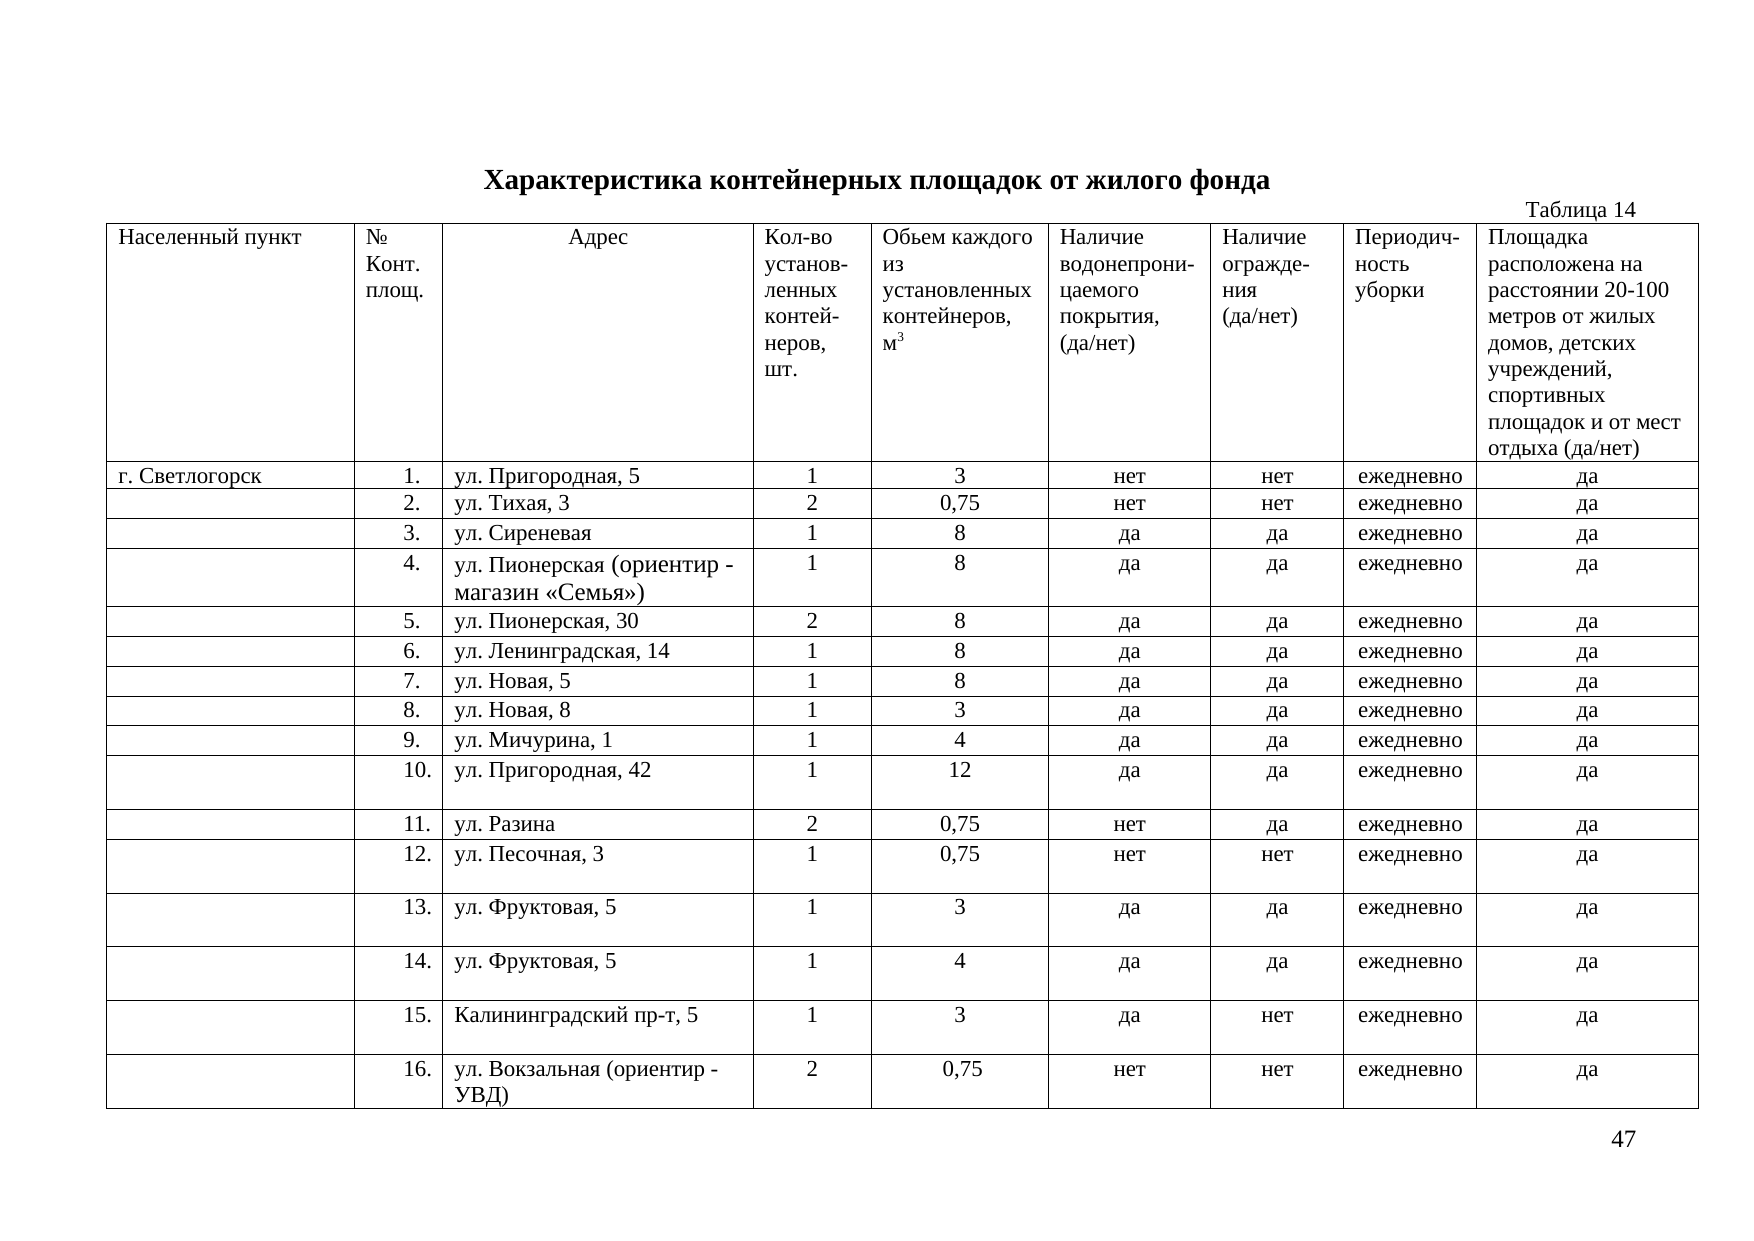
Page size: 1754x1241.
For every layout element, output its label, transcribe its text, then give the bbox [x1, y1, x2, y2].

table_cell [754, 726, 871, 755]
text Характеристика контейнерных площадок от жилого фонда [118, 162, 1636, 196]
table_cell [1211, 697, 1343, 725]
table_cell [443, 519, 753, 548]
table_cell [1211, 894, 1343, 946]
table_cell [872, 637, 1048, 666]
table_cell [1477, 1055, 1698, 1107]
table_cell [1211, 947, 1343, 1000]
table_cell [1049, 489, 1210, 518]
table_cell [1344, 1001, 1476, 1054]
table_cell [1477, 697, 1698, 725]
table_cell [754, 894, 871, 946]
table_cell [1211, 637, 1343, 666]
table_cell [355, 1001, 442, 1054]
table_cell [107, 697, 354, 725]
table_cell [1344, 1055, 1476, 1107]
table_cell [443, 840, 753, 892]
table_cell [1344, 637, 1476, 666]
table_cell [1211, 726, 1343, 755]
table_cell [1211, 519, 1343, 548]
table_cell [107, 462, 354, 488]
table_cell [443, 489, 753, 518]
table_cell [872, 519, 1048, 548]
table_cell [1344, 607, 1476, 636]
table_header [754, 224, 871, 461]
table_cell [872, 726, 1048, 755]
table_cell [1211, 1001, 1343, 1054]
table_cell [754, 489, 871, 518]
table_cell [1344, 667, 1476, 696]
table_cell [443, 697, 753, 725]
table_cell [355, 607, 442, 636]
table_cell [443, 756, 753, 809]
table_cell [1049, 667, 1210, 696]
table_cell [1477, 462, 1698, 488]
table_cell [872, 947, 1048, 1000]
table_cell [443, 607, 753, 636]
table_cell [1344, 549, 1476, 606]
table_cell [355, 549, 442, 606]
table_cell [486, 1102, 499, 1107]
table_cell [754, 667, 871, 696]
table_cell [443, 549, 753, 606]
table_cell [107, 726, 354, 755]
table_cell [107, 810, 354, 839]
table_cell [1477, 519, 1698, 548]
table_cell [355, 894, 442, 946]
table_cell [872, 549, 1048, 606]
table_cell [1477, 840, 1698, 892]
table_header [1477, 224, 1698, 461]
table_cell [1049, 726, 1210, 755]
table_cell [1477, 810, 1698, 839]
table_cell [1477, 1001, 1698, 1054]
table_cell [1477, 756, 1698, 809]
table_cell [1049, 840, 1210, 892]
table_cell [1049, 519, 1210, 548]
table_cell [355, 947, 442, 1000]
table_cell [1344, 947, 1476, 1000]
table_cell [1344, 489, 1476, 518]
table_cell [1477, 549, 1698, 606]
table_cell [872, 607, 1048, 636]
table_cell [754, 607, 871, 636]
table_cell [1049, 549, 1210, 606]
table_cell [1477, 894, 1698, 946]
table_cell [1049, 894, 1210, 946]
text Таблица 14 [118, 196, 1636, 222]
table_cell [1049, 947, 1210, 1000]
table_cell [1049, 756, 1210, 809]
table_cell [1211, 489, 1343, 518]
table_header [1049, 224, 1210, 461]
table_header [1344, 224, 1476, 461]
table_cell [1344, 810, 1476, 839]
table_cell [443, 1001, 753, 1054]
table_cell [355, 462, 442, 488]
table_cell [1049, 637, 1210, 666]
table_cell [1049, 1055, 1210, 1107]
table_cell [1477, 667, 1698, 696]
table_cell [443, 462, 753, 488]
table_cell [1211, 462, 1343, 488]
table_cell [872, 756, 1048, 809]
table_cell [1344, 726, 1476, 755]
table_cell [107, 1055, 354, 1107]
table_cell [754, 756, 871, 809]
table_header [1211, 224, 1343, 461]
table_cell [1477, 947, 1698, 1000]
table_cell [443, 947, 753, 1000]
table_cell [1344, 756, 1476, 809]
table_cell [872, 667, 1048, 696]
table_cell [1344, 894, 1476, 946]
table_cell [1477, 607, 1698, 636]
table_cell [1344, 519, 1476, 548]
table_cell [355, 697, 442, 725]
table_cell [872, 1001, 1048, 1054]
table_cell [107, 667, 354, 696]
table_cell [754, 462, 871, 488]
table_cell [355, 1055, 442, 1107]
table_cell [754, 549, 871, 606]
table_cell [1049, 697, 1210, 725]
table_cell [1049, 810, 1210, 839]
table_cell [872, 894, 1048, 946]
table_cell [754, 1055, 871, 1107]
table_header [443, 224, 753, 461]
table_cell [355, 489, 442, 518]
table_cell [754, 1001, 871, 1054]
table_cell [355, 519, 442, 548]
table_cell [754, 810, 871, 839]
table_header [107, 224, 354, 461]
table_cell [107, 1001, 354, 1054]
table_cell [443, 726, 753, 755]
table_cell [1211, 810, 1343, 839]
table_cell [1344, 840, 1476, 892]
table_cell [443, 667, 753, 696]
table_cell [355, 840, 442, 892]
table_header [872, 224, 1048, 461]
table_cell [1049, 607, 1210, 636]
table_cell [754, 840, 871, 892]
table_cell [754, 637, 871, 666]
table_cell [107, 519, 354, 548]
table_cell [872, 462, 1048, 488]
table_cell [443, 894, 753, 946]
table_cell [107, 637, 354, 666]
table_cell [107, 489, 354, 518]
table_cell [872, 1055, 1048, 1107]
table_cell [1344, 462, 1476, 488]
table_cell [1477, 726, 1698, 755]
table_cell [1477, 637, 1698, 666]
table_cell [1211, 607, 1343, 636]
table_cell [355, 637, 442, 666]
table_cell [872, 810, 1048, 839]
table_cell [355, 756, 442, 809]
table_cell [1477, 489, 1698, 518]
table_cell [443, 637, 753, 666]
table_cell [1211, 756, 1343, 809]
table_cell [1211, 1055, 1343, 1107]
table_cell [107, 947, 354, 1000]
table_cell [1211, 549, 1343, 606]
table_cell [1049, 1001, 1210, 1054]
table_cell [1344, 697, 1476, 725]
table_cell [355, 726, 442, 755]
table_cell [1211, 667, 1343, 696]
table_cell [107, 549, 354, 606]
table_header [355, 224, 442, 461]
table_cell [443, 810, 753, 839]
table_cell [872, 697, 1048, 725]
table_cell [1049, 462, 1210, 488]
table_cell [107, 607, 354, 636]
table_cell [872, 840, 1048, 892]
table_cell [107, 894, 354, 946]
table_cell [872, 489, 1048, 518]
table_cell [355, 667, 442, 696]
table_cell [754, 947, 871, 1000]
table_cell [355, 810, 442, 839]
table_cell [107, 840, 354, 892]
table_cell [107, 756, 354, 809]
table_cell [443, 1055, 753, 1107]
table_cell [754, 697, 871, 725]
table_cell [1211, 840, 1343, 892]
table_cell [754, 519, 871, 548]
